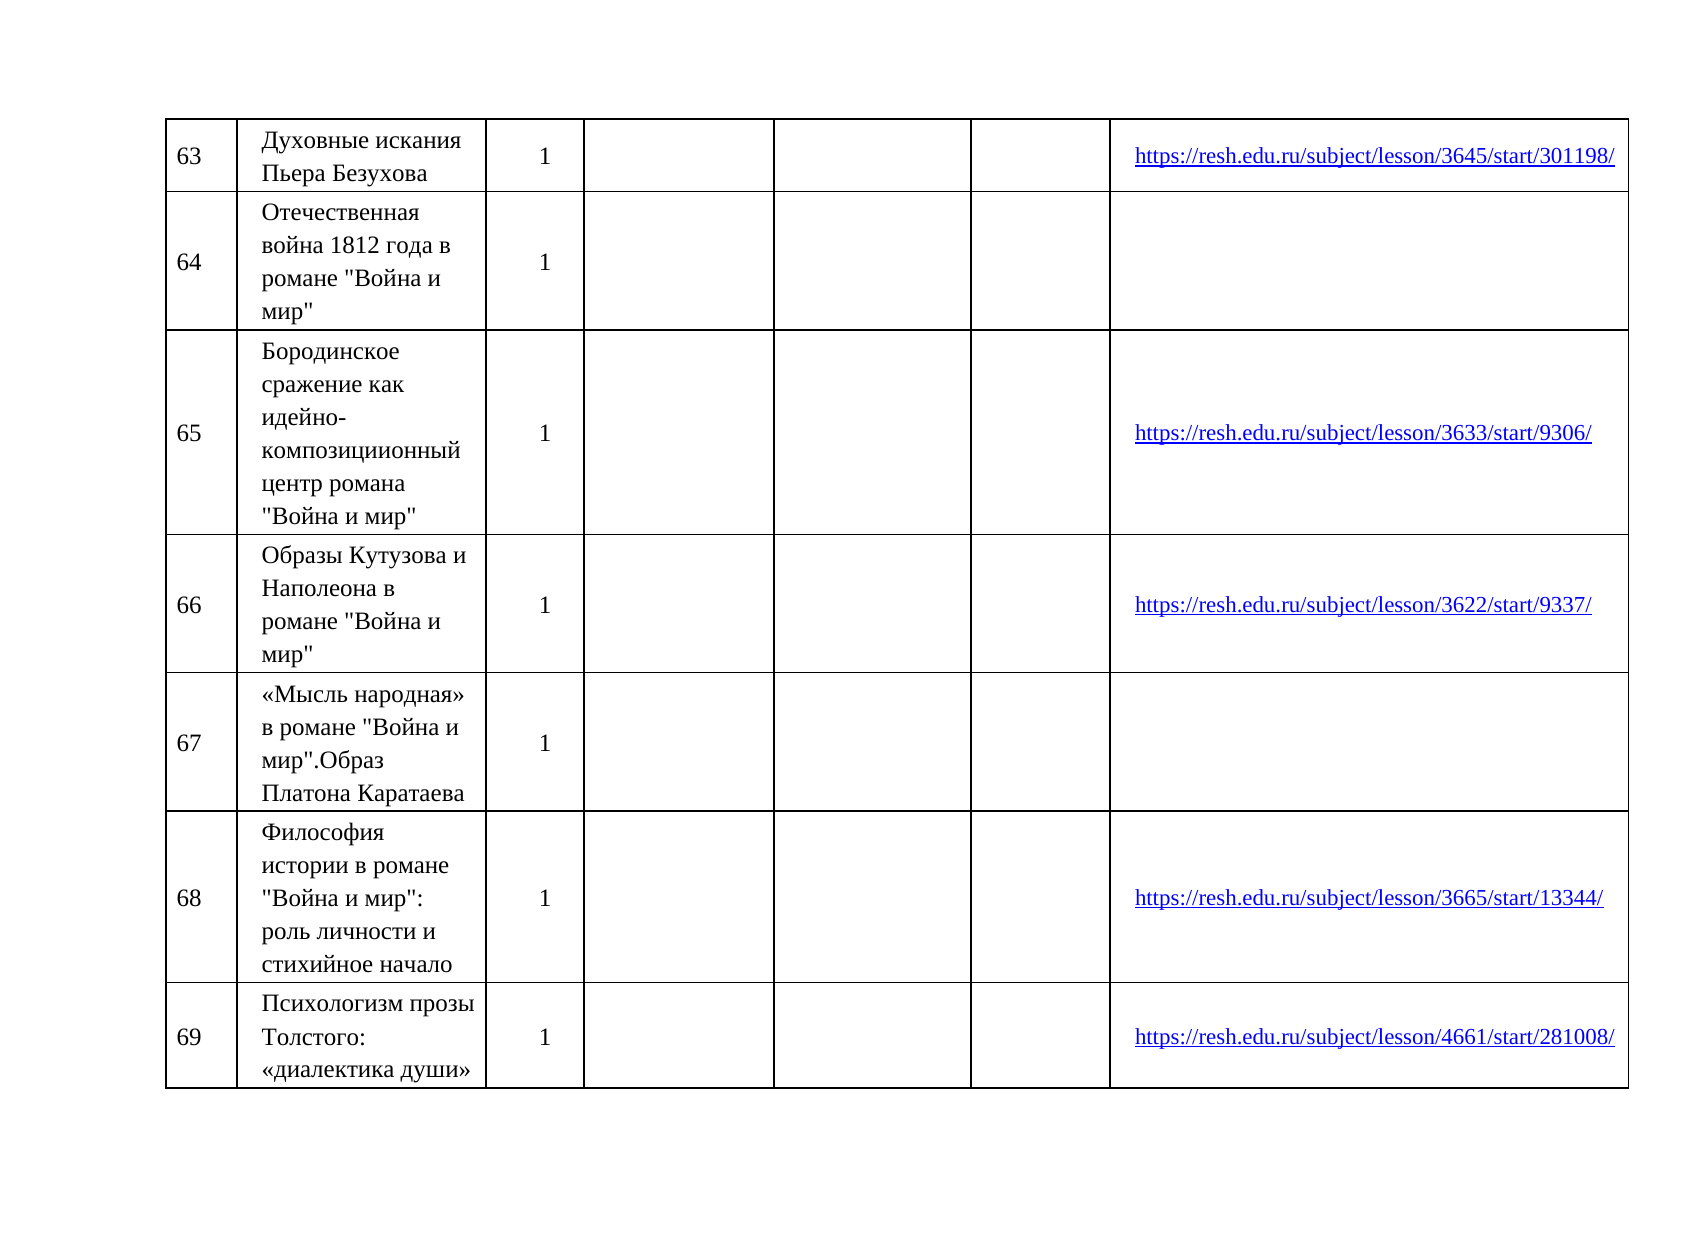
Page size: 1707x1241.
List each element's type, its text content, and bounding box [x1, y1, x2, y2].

table_cell [1111, 673, 1628, 810]
table_cell 1 [487, 331, 583, 533]
table_cell 67 [167, 673, 236, 810]
table_cell https://resh.edu.ru/subject/lesson/3665/start/13344/ [1111, 812, 1628, 982]
table_cell 63 [167, 120, 236, 191]
table_cell [972, 535, 1109, 672]
table_cell Духовные искания Пьера Безухова [238, 120, 485, 191]
table_cell [1111, 192, 1628, 329]
table_cell [775, 331, 970, 533]
table_cell [585, 983, 773, 1087]
table_cell [775, 673, 970, 810]
table_cell 1 [487, 120, 583, 191]
table_cell Отечественная война 1812 года в романе "Война и мир" [238, 192, 485, 329]
table_cell [585, 673, 773, 810]
table_cell [775, 535, 970, 672]
table_cell [972, 192, 1109, 329]
table_cell Психологизм прозы Толстого: «диалектика души» [238, 983, 485, 1087]
table_cell https://resh.edu.ru/subject/lesson/3622/start/9337/ [1111, 535, 1628, 672]
table_cell [972, 812, 1109, 982]
table_cell 69 [167, 983, 236, 1087]
table_cell «Мысль народная» в романе "Война и мир".Образ Платона Каратаева [238, 673, 485, 810]
table_cell [972, 983, 1109, 1087]
table_cell Образы Кутузова и Наполеона в романе "Война и мир" [238, 535, 485, 672]
table_cell Бородинское сражение как идейно-композициионный центр романа "Война и мир" [238, 331, 485, 533]
table_cell 1 [487, 812, 583, 982]
table_cell [585, 120, 773, 191]
table_cell https://resh.edu.ru/subject/lesson/4661/start/281008/ [1111, 983, 1628, 1087]
table_cell [585, 535, 773, 672]
table_cell [775, 192, 970, 329]
table_cell 65 [167, 331, 236, 533]
table_cell https://resh.edu.ru/subject/lesson/3645/start/301198/ [1111, 120, 1628, 191]
table_cell Философия истории в романе "Война и мир": роль личности и стихийное начало [238, 812, 485, 982]
table_cell [585, 192, 773, 329]
table_cell [775, 120, 970, 191]
table_cell 1 [487, 535, 583, 672]
table_cell [972, 120, 1109, 191]
table_cell 1 [487, 983, 583, 1087]
table_cell 1 [487, 192, 583, 329]
table_cell https://resh.edu.ru/subject/lesson/3633/start/9306/ [1111, 331, 1628, 533]
table_cell 66 [167, 535, 236, 672]
table_cell 64 [167, 192, 236, 329]
table_cell [972, 673, 1109, 810]
table_cell [585, 331, 773, 533]
table_cell [775, 812, 970, 982]
table_cell [585, 812, 773, 982]
table_cell 1 [487, 673, 583, 810]
table_cell 68 [167, 812, 236, 982]
table_cell [972, 331, 1109, 533]
table_cell [775, 983, 970, 1087]
